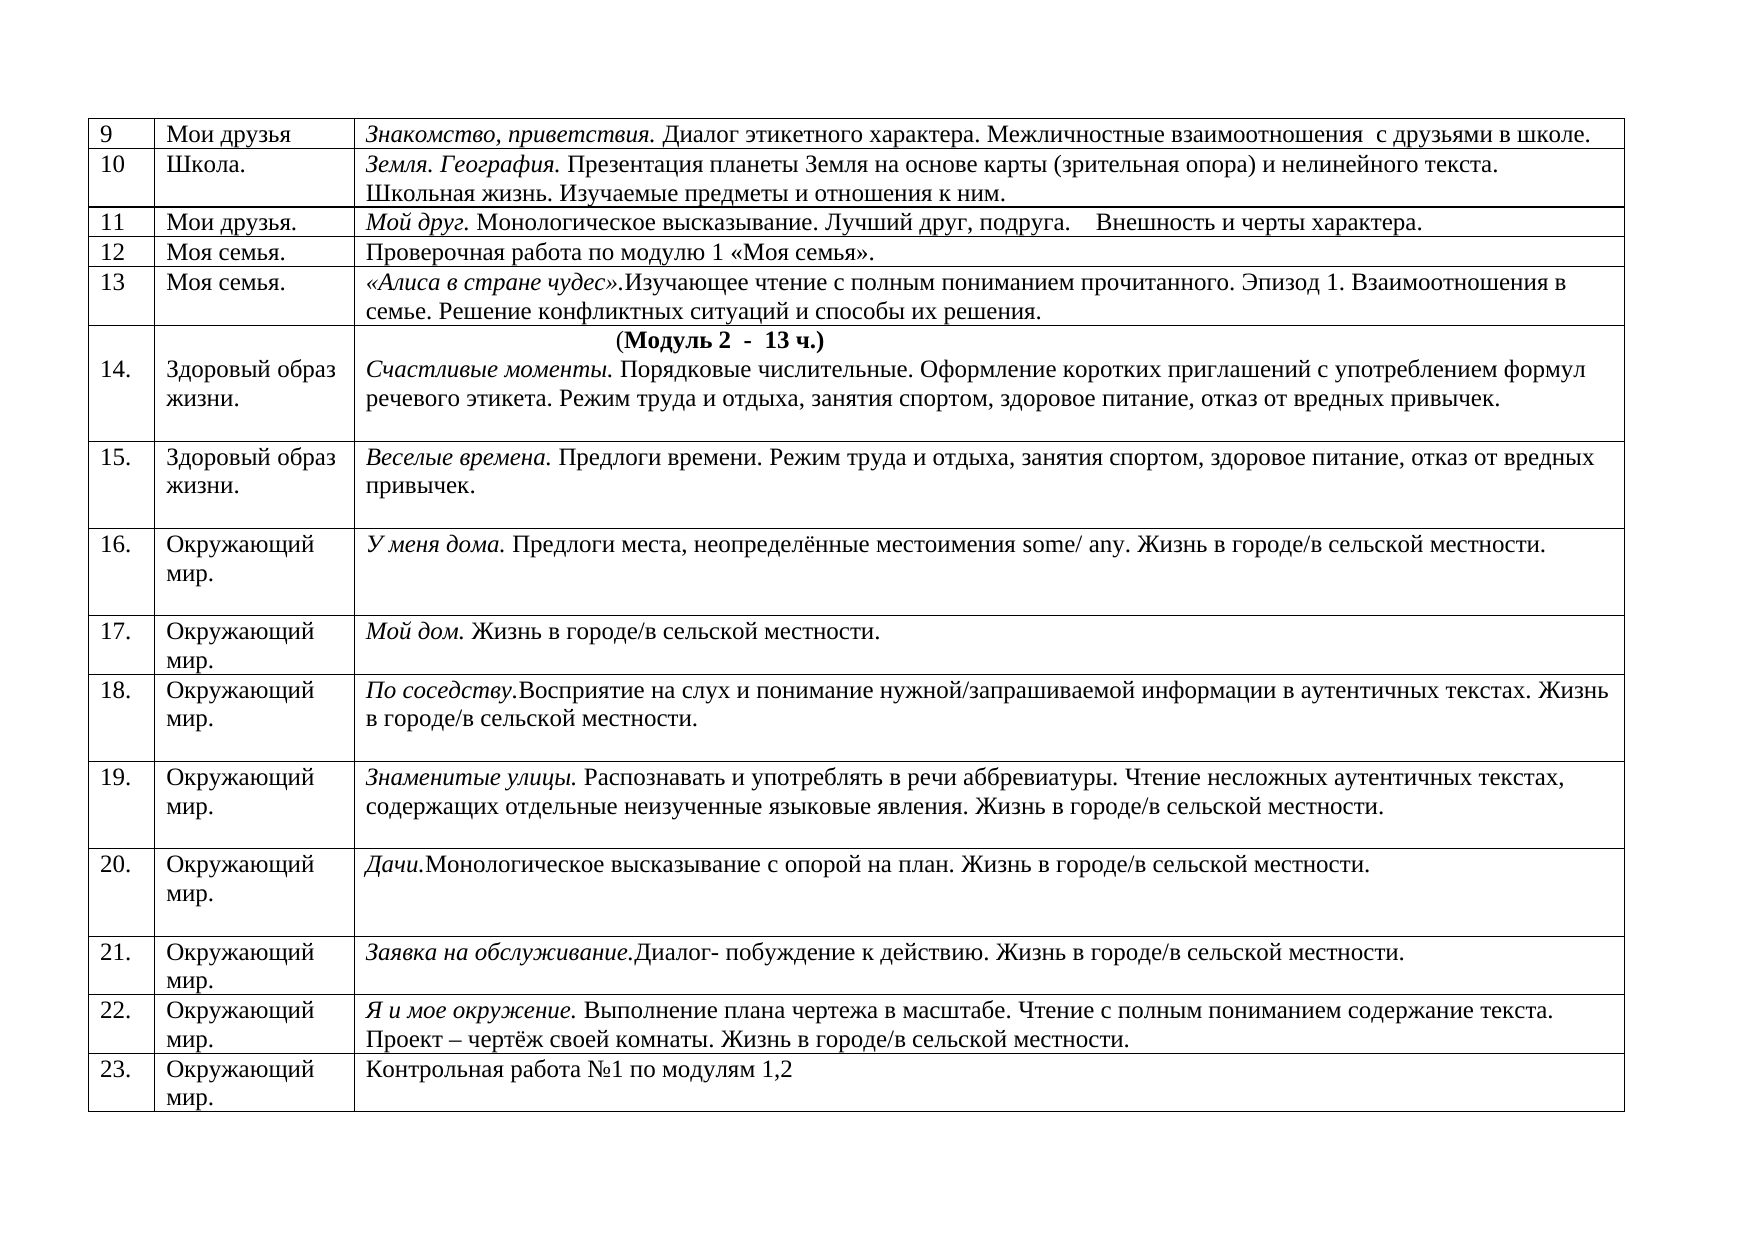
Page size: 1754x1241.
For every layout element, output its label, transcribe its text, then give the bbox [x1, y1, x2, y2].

table_cell Знаменитые улицы. Распознавать и употреблять в речи аббревиатуры. Чтение несложных аутентичных текстах, содержащих отдельные неизученные языковые явления. Жизнь в городе/в сельской местности. [355, 762, 1624, 848]
table_cell Окружающий мир. [155, 1054, 354, 1111]
table_cell Веселые времена. Предлоги времени. Режим труда и отдыха, занятия спортом, здоровое питание, отказ от вредных привычек. [355, 442, 1624, 528]
table_cell 16. [89, 529, 154, 615]
table_cell 10 [89, 149, 154, 206]
table_cell Школа. [155, 149, 354, 206]
table_cell Моя семья. [155, 267, 354, 324]
table_cell 19. [89, 762, 154, 848]
table_cell Мой дом. Жизнь в городе/в сельской местности. [355, 616, 1624, 674]
table_cell 22. [89, 995, 154, 1053]
table_cell Окружающий мир. [155, 849, 354, 936]
table_cell 18. [89, 675, 154, 761]
table_cell Окружающий мир. [155, 937, 354, 994]
table_cell Здоровый образ жизни. [155, 326, 354, 441]
table_cell Дачи.Монологическое высказывание с опорой на план. Жизнь в городе/в сельской местности. [355, 849, 1624, 936]
table_cell Я и мое окружение. Выполнение плана чертежа в масштабе. Чтение с полным пониманием содержание текста. Проект – чертёж своей комнаты. Жизнь в городе/в сельской местности. [355, 995, 1624, 1053]
table_cell Заявка на обслуживание.Диалог- побуждение к действию. Жизнь в городе/в сельской местности. [355, 937, 1624, 994]
table_cell 15. [89, 442, 154, 528]
table_cell Мои друзья. [155, 208, 354, 236]
table_cell 17. [89, 616, 154, 674]
table_cell По соседству.Восприятие на слух и понимание нужной/запрашиваемой информации в аутентичных текстах. Жизнь в городе/в сельской местности. [355, 675, 1624, 761]
table_cell Контрольная работа №1 по модулям 1,2 [355, 1054, 1624, 1111]
table_cell Знакомство, приветствия. Диалог этикетного характера. Межличностные взаимоотношения с друзьями в школе. [355, 119, 1624, 148]
table_cell Окружающий мир. [155, 616, 354, 674]
table_cell 13 [89, 267, 154, 324]
table_cell 20. [89, 849, 154, 936]
table_cell 12 [89, 237, 154, 266]
table_cell 9 [89, 119, 154, 148]
table_cell Мои друзья [155, 119, 354, 148]
table_cell 23. [89, 1054, 154, 1111]
table_cell 21. [89, 937, 154, 994]
table_cell (Модуль 2 - 13 ч.) Счастливые моменты. Порядковые числительные. Оформление коротких приглашений с употреблением формул речевого этикета. Режим труда и отдыха, занятия спортом, здоровое питание, отказ от вредных привычек. [355, 326, 1624, 441]
table_cell Окружающий мир. [155, 675, 354, 761]
table_cell Окружающий мир. [155, 995, 354, 1053]
table_cell Окружающий мир. [155, 762, 354, 848]
table_cell 11 [89, 208, 154, 236]
table_cell 14. [89, 326, 154, 441]
table_cell У меня дома. Предлоги места, неопределённые местоимения some/ any. Жизнь в городе/в сельской местности. [355, 529, 1624, 615]
table_cell Окружающий мир. [155, 529, 354, 615]
table_cell Земля. География. Презентация планеты Земля на основе карты (зрительная опора) и нелинейного текста. Школьная жизнь. Изучаемые предметы и отношения к ним. [355, 149, 1624, 206]
table_cell Здоровый образ жизни. [155, 442, 354, 528]
table_cell «Алиса в стране чудес».Изучающее чтение с полным пониманием прочитанного. Эпизод 1. Взаимоотношения в семье. Решение конфликтных ситуаций и способы их решения. [355, 267, 1624, 324]
table_cell Моя семья. [155, 237, 354, 266]
table_cell Проверочная работа по модулю 1 «Моя семья». [355, 237, 1624, 266]
table_cell Мой друг. Монологическое высказывание. Лучший друг, подруга. Внешность и черты характера. [355, 208, 1624, 236]
